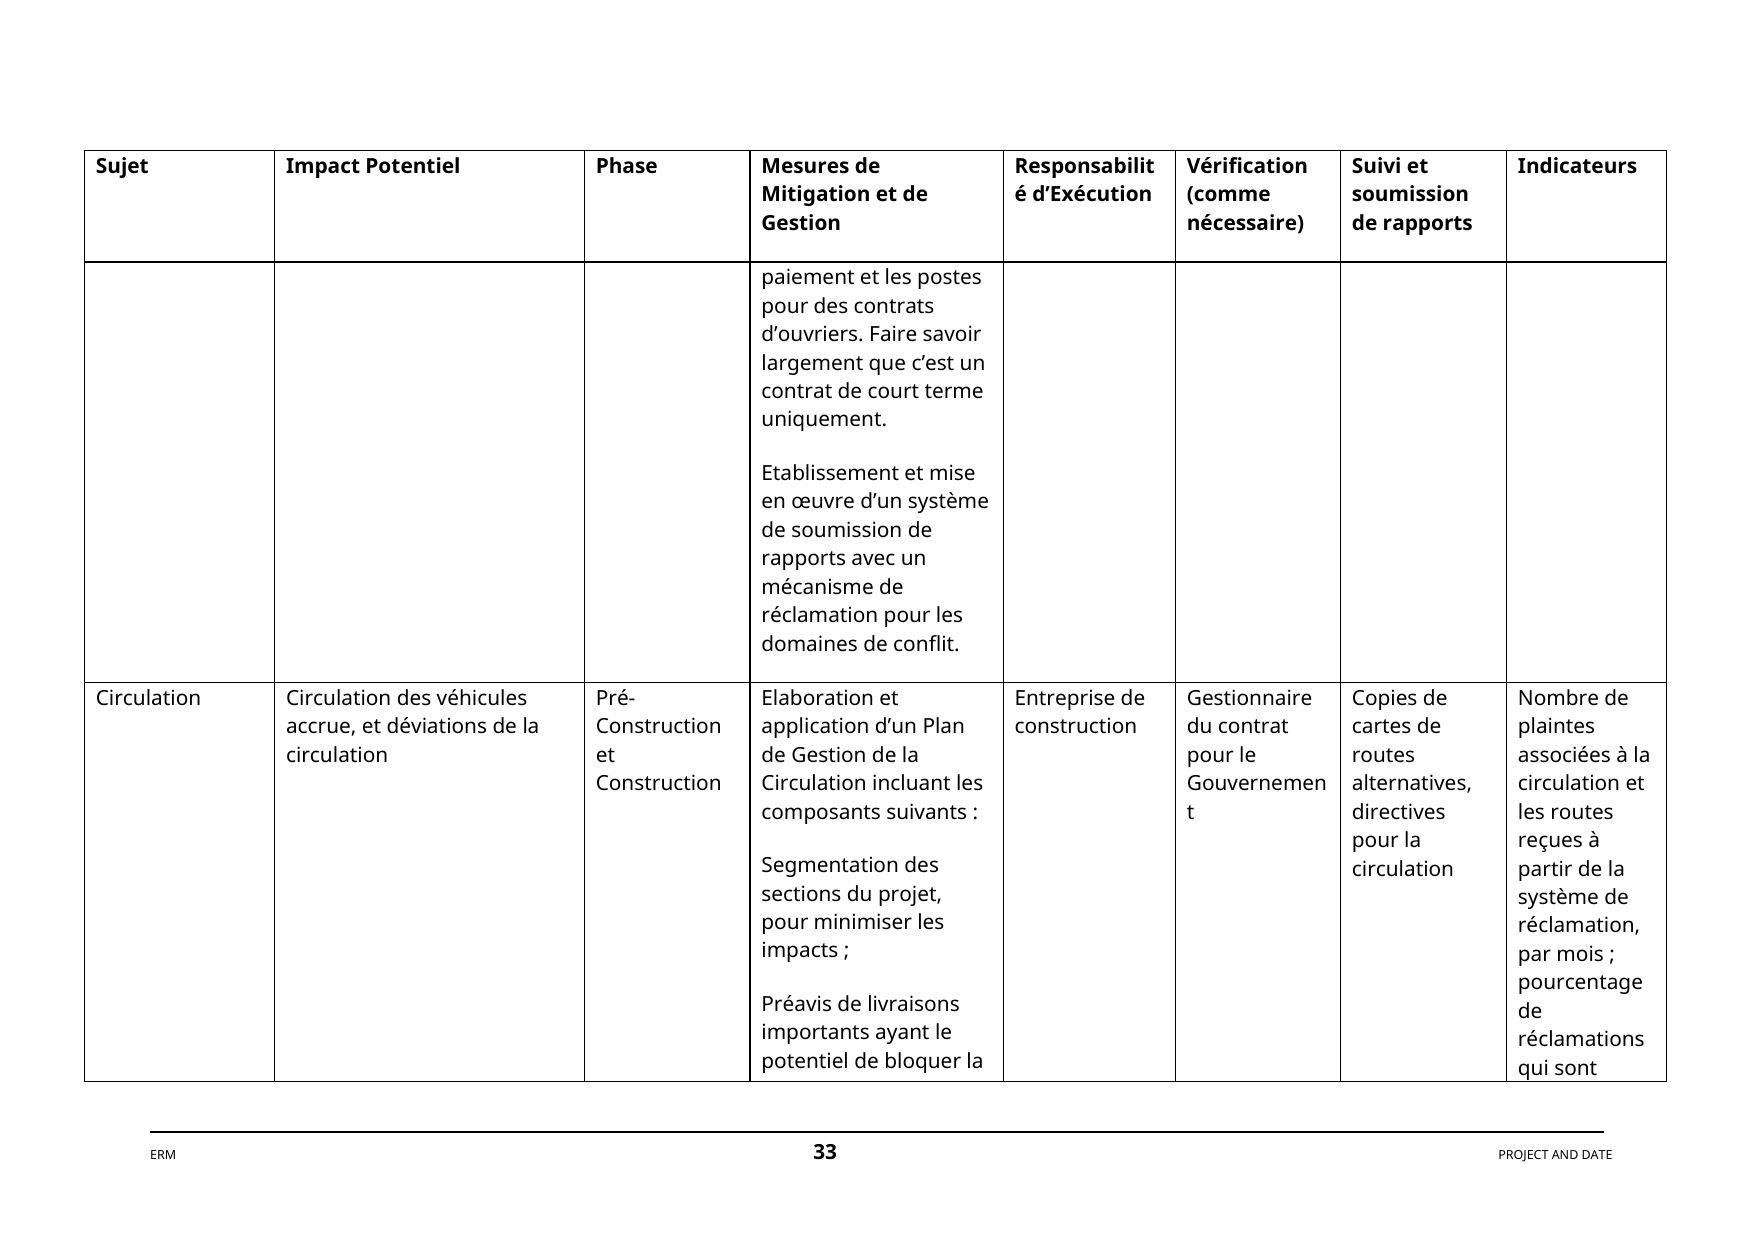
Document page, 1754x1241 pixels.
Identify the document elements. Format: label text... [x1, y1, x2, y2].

table_cell Circulation [85, 683, 274, 1081]
table_cell Pré-Construction et Construction [585, 683, 749, 1081]
table_cell Circulation des véhicules accrue, et déviations de la circulation [275, 683, 584, 1081]
table_cell [1507, 263, 1666, 682]
table_cell [85, 263, 274, 682]
table_cell [1176, 263, 1340, 682]
table_cell [1341, 263, 1506, 682]
table_header Responsabilité d’Exécution [1004, 151, 1175, 261]
table_cell Copies de cartes de routes alternatives, directives pour la circulation [1341, 683, 1506, 1081]
table_header Sujet [85, 151, 274, 261]
table_header Suivi et soumission de rapports [1341, 151, 1506, 261]
table_header Indicateurs [1507, 151, 1666, 261]
table_header Mesures de Mitigation et de Gestion [751, 151, 1003, 261]
table_header Impact Potentiel [275, 151, 584, 261]
table_header Phase [585, 151, 749, 261]
table_cell [275, 263, 584, 682]
table_cell [1004, 263, 1175, 682]
table_header Vérification (comme nécessaire) [1176, 151, 1340, 261]
table_cell [585, 263, 749, 682]
table_cell Gestionnaire du contrat pour le Gouvernement [1176, 683, 1340, 1081]
table_cell Entreprise de construction [1004, 683, 1175, 1081]
